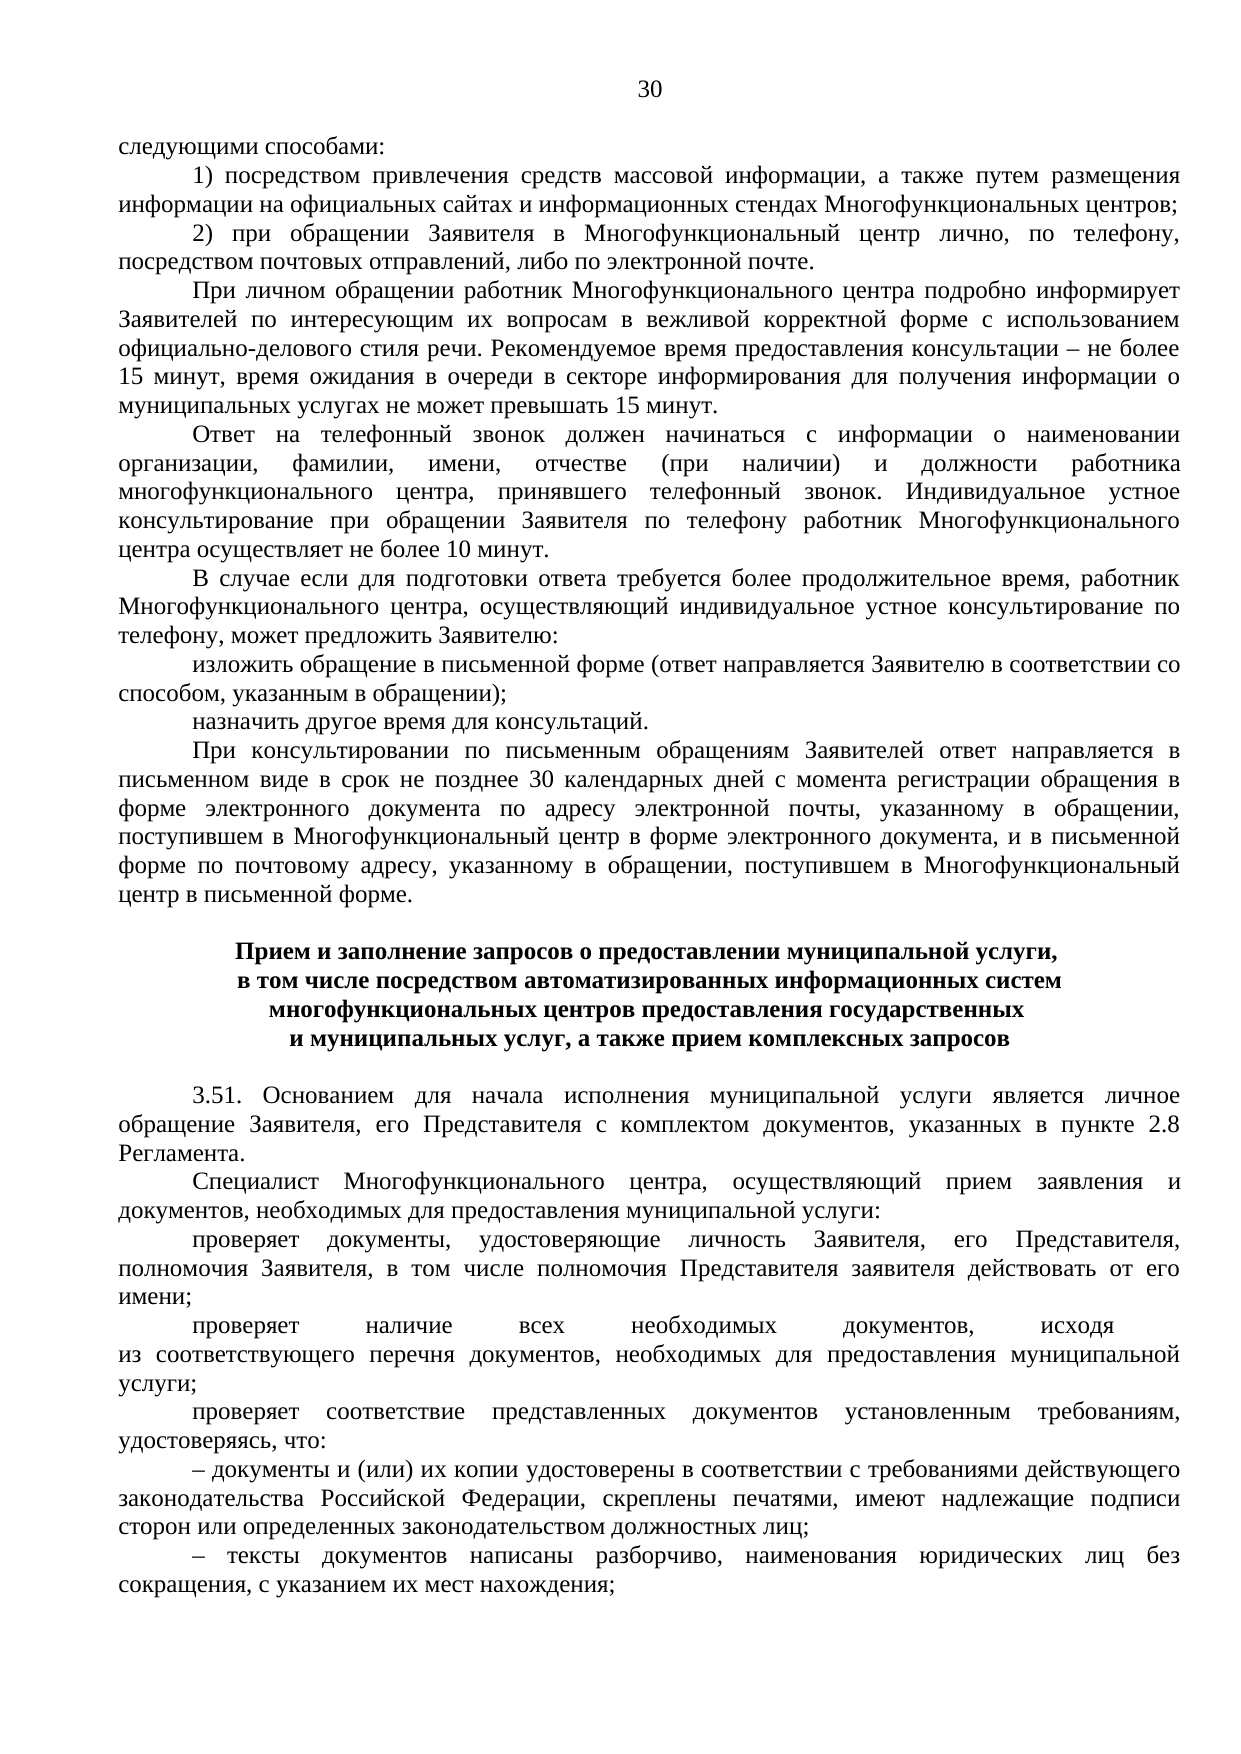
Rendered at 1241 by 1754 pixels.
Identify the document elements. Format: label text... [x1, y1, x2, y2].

text 3.51. Основанием для начала исполнения муниципальной услуги является личное обращение Заявителя, его Представителя с комплектом документов, указанных в пункте 2.8 Регламента. [118, 1080, 1181, 1166]
text назначить другое время для консультаций. [118, 706, 1181, 735]
text – документы и (или) их копии удостоверены в соответствии с требованиями действующего законодательства Российской Федерации, скреплены печатями, имеют надлежащие подписи сторон или определенных законодательством должностных лиц; [118, 1454, 1181, 1540]
text В случае если для подготовки ответа требуется более продолжительное время, работник Многофункционального центра, осуществляющий индивидуальное устное консультирование по телефону, может предложить Заявителю: [118, 563, 1181, 649]
text Специалист Многофункционального центра, осуществляющий прием заявления и документов, необходимых для предоставления муниципальной услуги: [118, 1166, 1181, 1224]
text проверяет соответствие представленных документов установленным требованиям, удостоверяясь, что: [118, 1396, 1181, 1454]
text проверяет наличие всех необходимых документов, исходя из соответствующего перечня документов, необходимых для предоставления муниципальной услуги; [118, 1310, 1181, 1396]
text проверяет документы, удостоверяющие личность Заявителя, его Представителя, полномочия Заявителя, в том числе полномочия Представителя заявителя действовать от его имени; [118, 1224, 1181, 1310]
text 1) посредством привлечения средств массовой информации, а также путем размещения информации на официальных сайтах и информационных стендах Многофункциональных центров; [118, 160, 1181, 218]
text 2) при обращении Заявителя в Многофункциональный центр лично, по телефону, посредством почтовых отправлений, либо по электронной почте. [118, 218, 1181, 275]
text Ответ на телефонный звонок должен начинаться с информации о наименовании организации, фамилии, имени, отчестве (при наличии) и должности работника многофункционального центра, принявшего телефонный звонок. Индивидуальное устное консультирование при обращении Заявителя по телефону работник Многофункционального центра осуществляет не более 10 минут. [118, 419, 1181, 563]
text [118, 131, 1181, 160]
text При консультировании по письменным обращениям Заявителей ответ направляется в письменном виде в срок не позднее 30 календарных дней с момента регистрации обращения в форме электронного документа по адресу электронной почты, указанному в обращении, поступившем в Многофункциональный центр в форме электронного документа, и в письменной форме по почтовому адресу, указанному в обращении, поступившем в Многофункциональный центр в письменной форме. [118, 735, 1181, 908]
text Прием и заполнение запросов о предоставлении муниципальной услуги, в том числе посредством автоматизированных информационных систем многофункциональных центров предоставления государственных и муниципальных услуг, а также прием комплексных запросов [118, 936, 1181, 1051]
text При личном обращении работник Многофункционального центра подробно информирует Заявителей по интересующим их вопросам в вежливой корректной форме с использованием официально-делового стиля речи. Рекомендуемое время предоставления консультации – не более 15 минут, время ожидания в очереди в секторе информирования для получения информации о муниципальных услугах не может превышать 15 минут. [118, 275, 1181, 419]
text изложить обращение в письменной форме (ответ направляется Заявителю в соответствии со способом, указанным в обращении); [118, 649, 1181, 706]
text – тексты документов написаны разборчиво, наименования юридических лиц без сокращения, с указанием их мест нахождения; [118, 1540, 1181, 1598]
